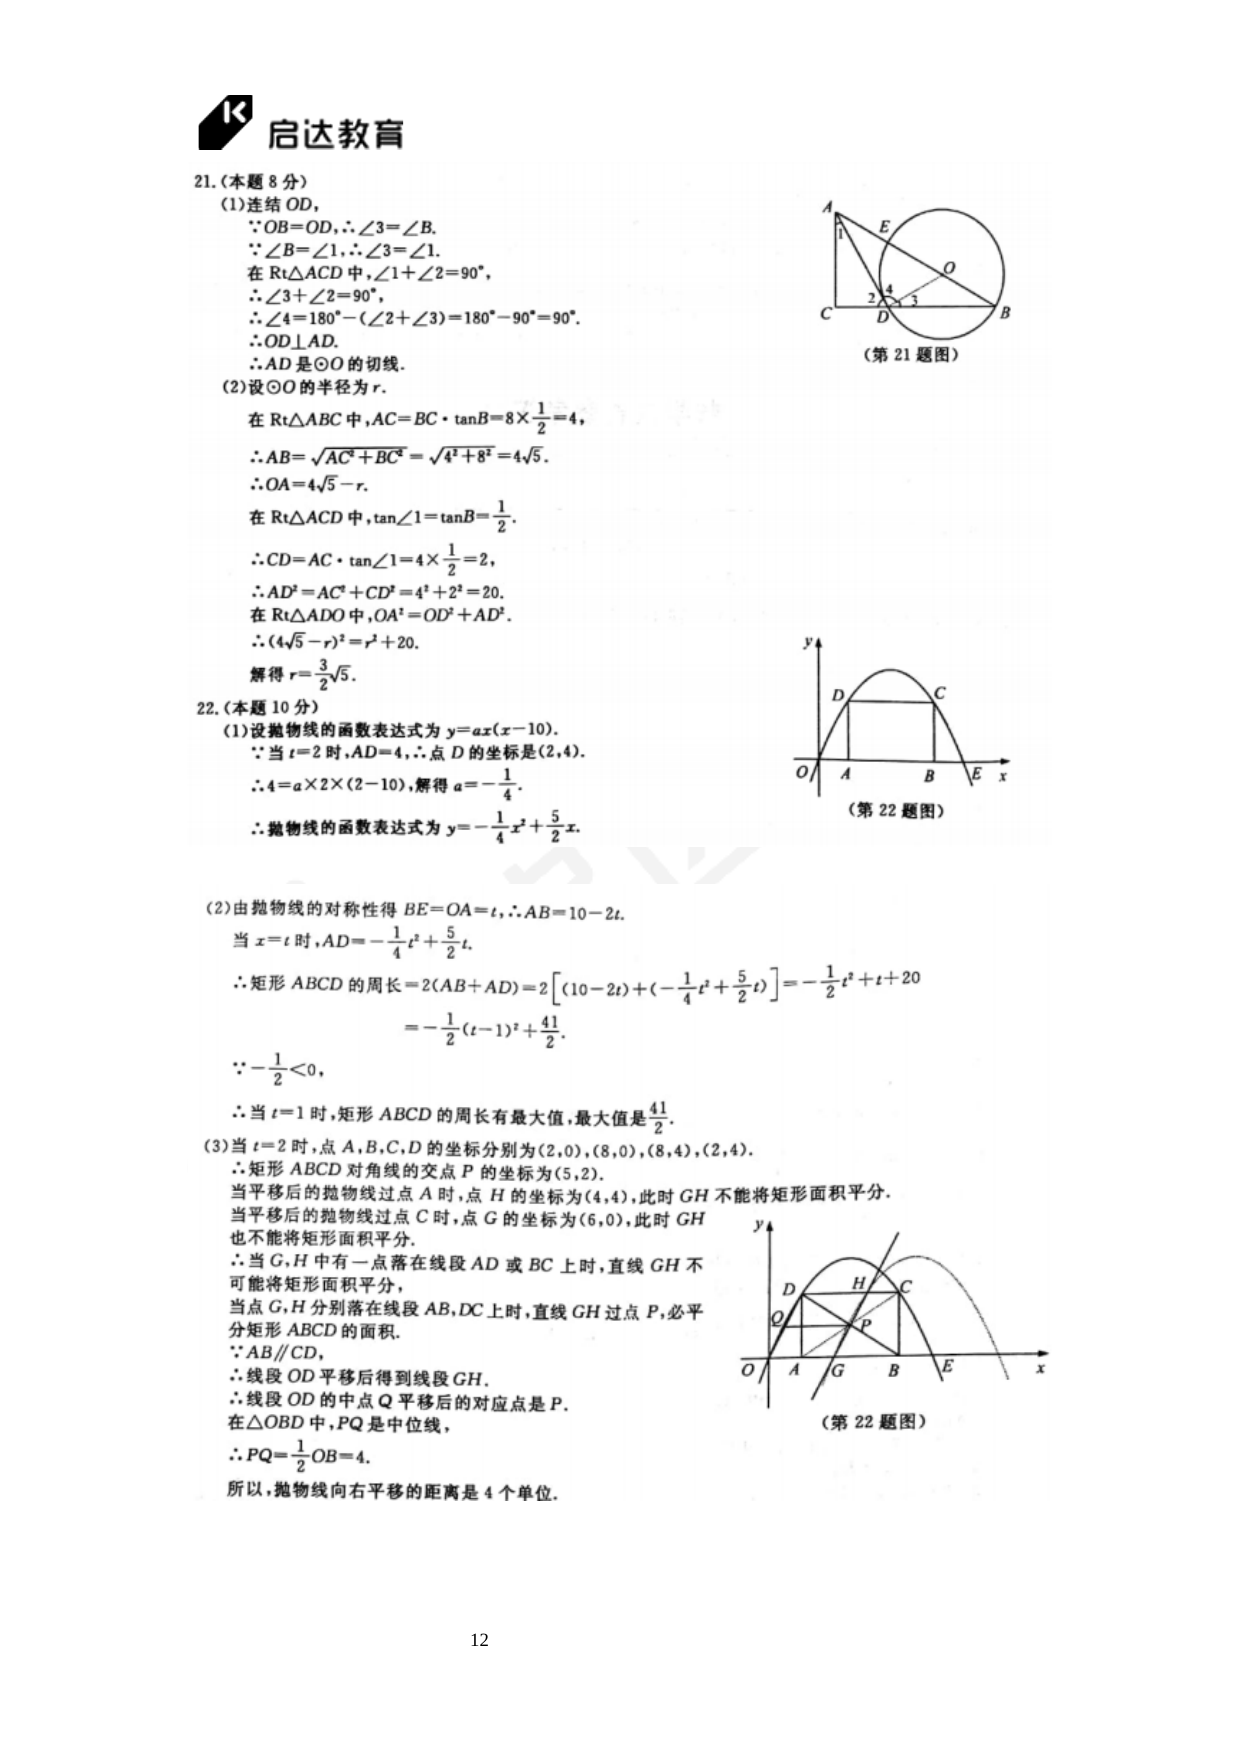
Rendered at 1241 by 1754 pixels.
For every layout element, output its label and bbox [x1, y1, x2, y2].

picture [187, 162, 1052, 847]
picture [198, 95, 404, 150]
picture [187, 884, 1052, 1501]
